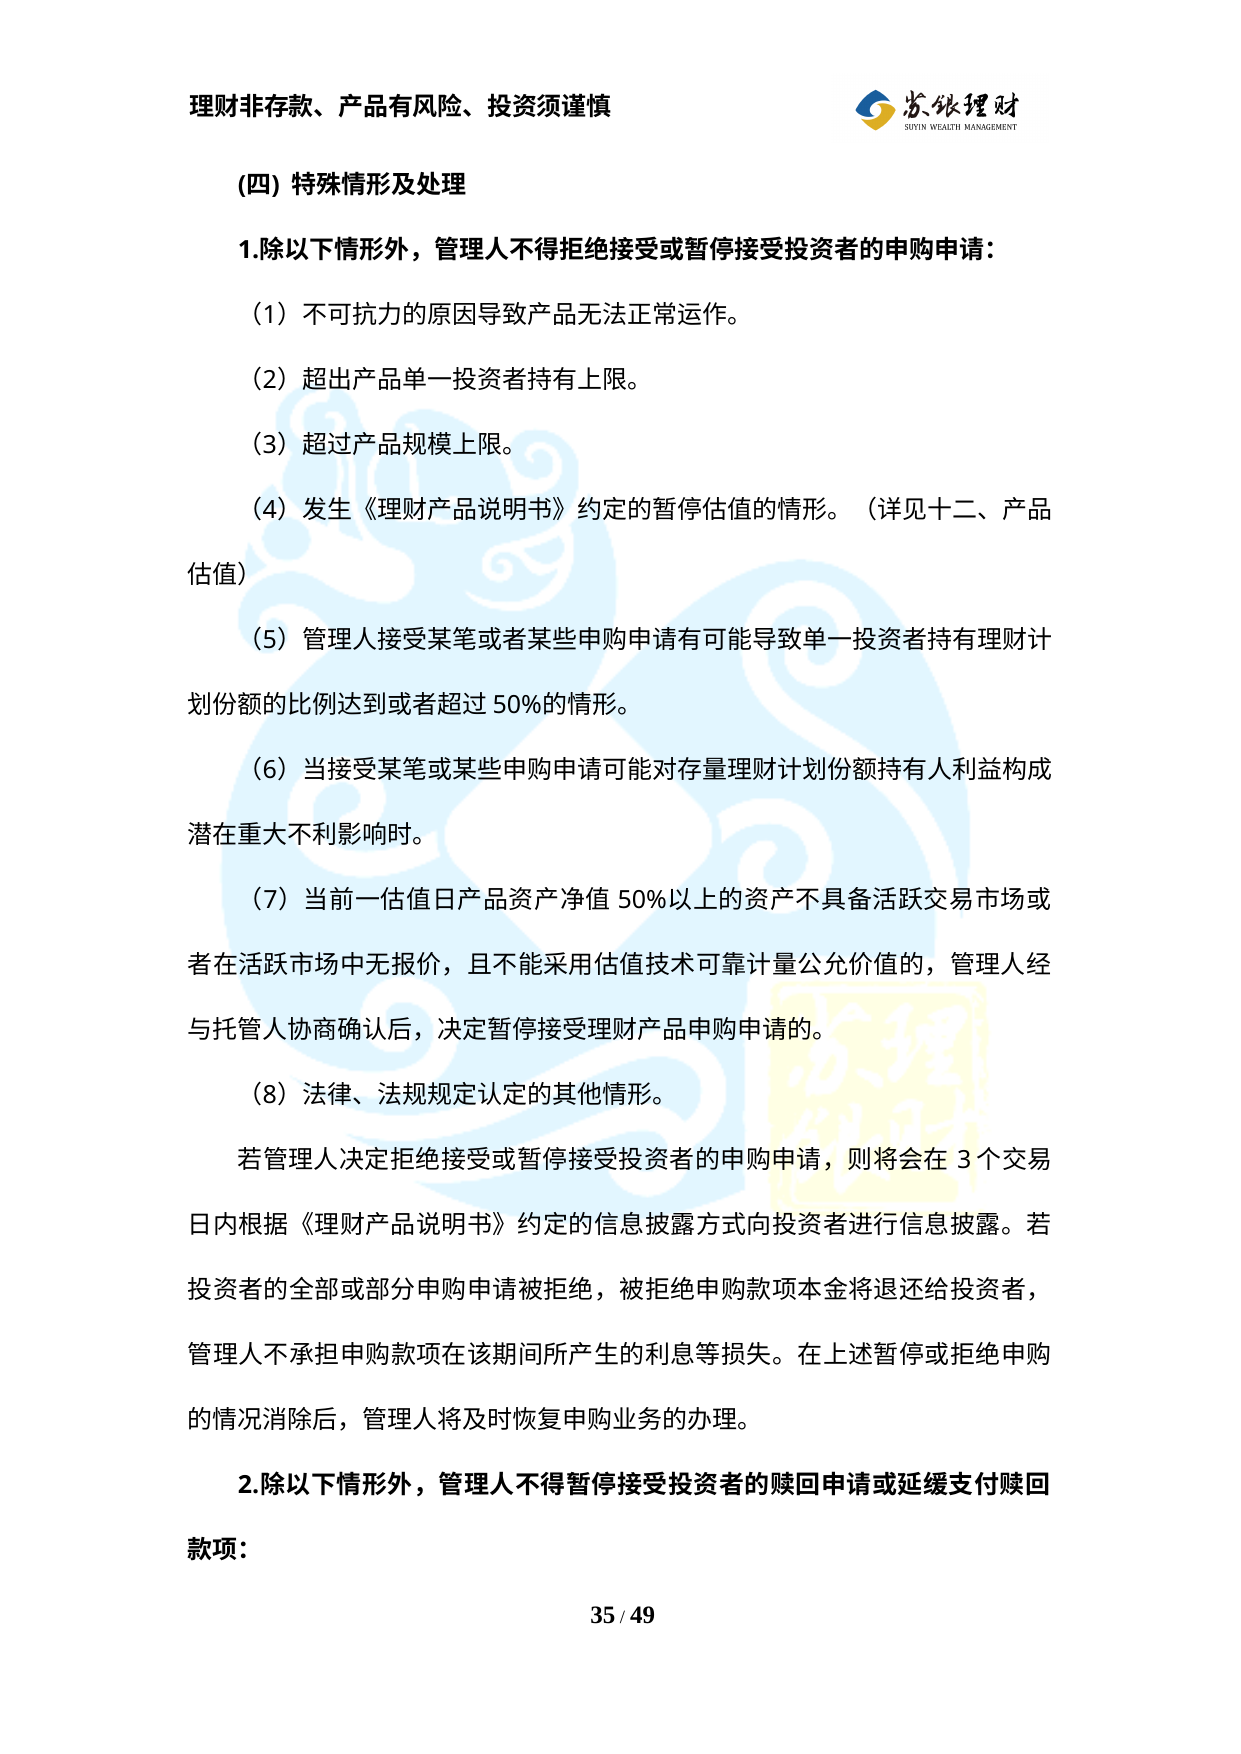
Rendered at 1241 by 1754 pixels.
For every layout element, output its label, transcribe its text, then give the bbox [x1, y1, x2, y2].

text 1.除以下情形外，管理人不得拒绝接受或暂停接受投资者的申购申请： [187, 215, 1053, 280]
list 若管理人决定拒绝接受或暂停接受投资者的申购申请，则将会在3个交易日内根据《理财产品说明书》约定的信息披露方式向投资者进行信息披露。若投资者的全部或部分申购申请被拒绝，被拒绝申购款项本金将退还给投资者，管理人不承担申购款项在该期间所产生的利息等损失。在上述暂停或拒绝申购的情况消除后，管理人将及时恢复申购业务的办理。 [187, 1125, 1053, 1450]
list （4）发生《理财产品说明书》约定的暂停估值的情形。（详见十二、产品估值） [187, 475, 1053, 605]
picture [831, 73, 1049, 143]
list （1）不可抗力的原因导致产品无法正常运作。 [187, 280, 1053, 345]
list 特殊情形及处理 [187, 150, 1053, 215]
list （2）超出产品单一投资者持有上限。 [187, 345, 1053, 410]
list （3）超过产品规模上限。 [187, 410, 1053, 475]
list （6）当接受某笔或某些申购申请可能对存量理财计划份额持有人利益构成潜在重大不利影响时。 [187, 735, 1053, 865]
list （7）当前一估值日产品资产净值50%以上的资产不具备活跃交易市场或者在活跃市场中无报价，且不能采用估值技术可靠计量公允价值的，管理人经与托管人协商确认后，决定暂停接受理财产品申购申请的。 [187, 865, 1053, 1060]
list （8）法律、法规规定认定的其他情形。 [187, 1060, 1053, 1125]
text 2.除以下情形外，管理人不得暂停接受投资者的赎回申请或延缓支付赎回款项： [187, 1450, 1053, 1580]
list （5）管理人接受某笔或者某些申购申请有可能导致单一投资者持有理财计划份额的比例达到或者超过50%的情形。 [187, 605, 1053, 735]
